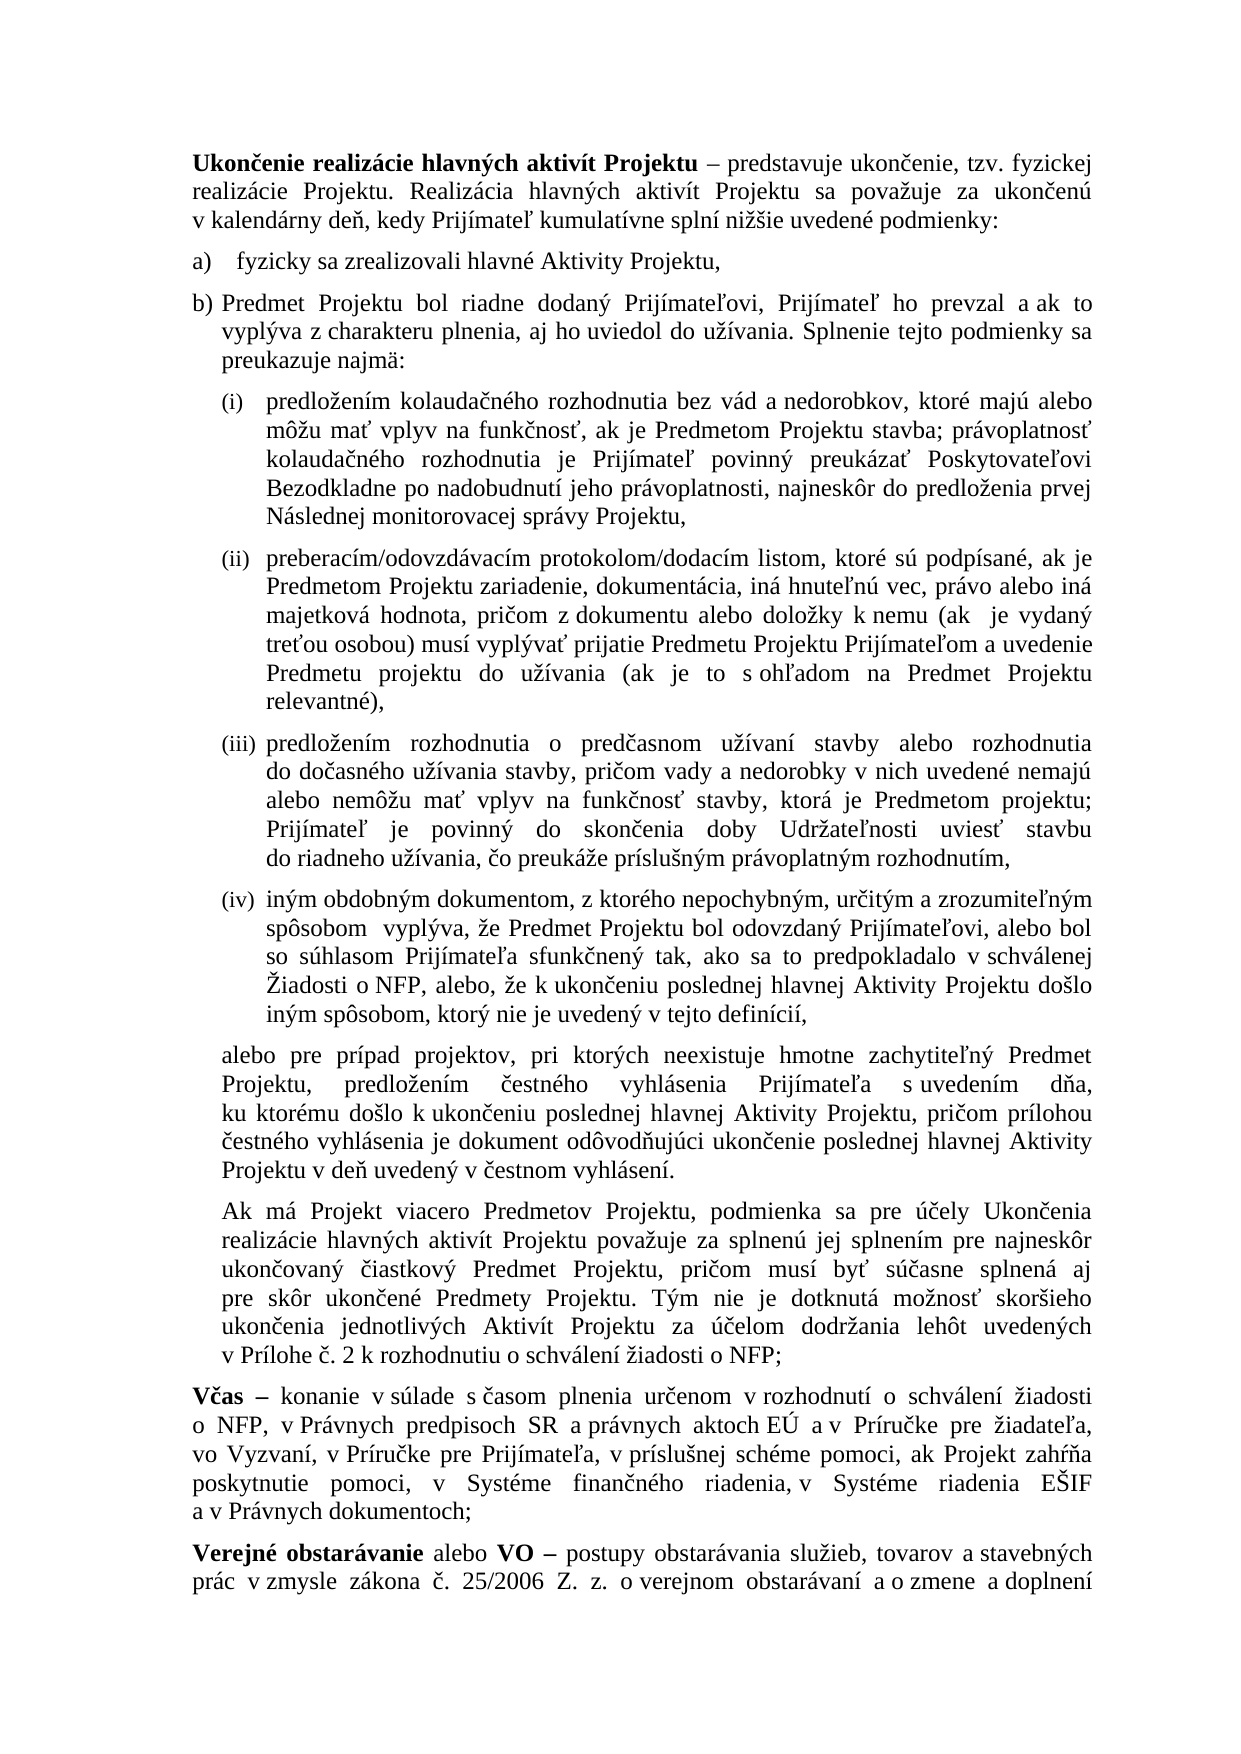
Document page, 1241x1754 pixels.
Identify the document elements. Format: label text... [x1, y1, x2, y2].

list fyzicky sa zrealizovali hlavné Aktivity Projektu, [192, 246, 1093, 275]
list predložením kolaudačného rozhodnutia bez vád a nedorobkov, ktoré majú alebo môžu mať vplyv na funkčnosť, ak je Predmetom Projektu stavba; právoplatnosť kolaudačného rozhodnutia je Prijímateľ povinný preukázať Poskytovateľovi Bezodkladne po nadobudnutí jeho právoplatnosti, najneskôr do predloženia prvej Následnej monitorovacej správy Projektu, [221, 386, 1093, 530]
list Včas – konanie v súlade s časom plnenia určenom v rozhodnutí o schválení žiadosti o NFP, v Právnych predpisoch SR a právnych aktoch EÚ a v Príručke pre žiadateľa, vo Vyzvaní, v Príručke pre Prijímateľa, v príslušnej schéme pomoci, ak Projekt zahŕňa poskytnutie pomoci, v Systéme finančného riadenia, v Systéme riadenia EŠIF a v Právnych dokumentoch; [192, 1381, 1093, 1525]
text alebo pre prípad projektov, pri ktorých neexistuje hmotne zachytiteľný Predmet Projektu, predložením čestného vyhlásenia Prijímateľa s uvedením dňa, ku ktorému došlo k ukončeniu poslednej hlavnej Aktivity Projektu, pričom prílohou čestného vyhlásenia je dokument odôvodňujúci ukončenie poslednej hlavnej Aktivity Projektu v deň uvedený v čestnom vyhlásení. [221, 1040, 1093, 1184]
list Predmet Projektu bol riadne dodaný Prijímateľovi, Prijímateľ ho prevzal a ak to vyplýva z charakteru plnenia, aj ho uviedol do užívania. Splnenie tejto podmienky sa preukazuje najmä: [192, 288, 1093, 374]
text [192, 1538, 1093, 1595]
list predložením rozhodnutia o predčasnom užívaní stavby alebo rozhodnutia do dočasného užívania stavby, pričom vady a nedorobky v nich uvedené nemajú alebo nemôžu mať vplyv na funkčnosť stavby, ktorá je Predmetom projektu; Prijímateľ je povinný do skončenia doby Udržateľnosti uviesť stavbu do riadneho užívania, čo preukáže príslušným právoplatným rozhodnutím, [221, 728, 1093, 871]
text Ak má Projekt viacero Predmetov Projektu, podmienka sa pre účely Ukončenia realizácie hlavných aktivít Projektu považuje za splnenú jej splnením pre najneskôr ukončovaný čiastkový Predmet Projektu, pričom musí byť súčasne splnená aj pre skôr ukončené Predmety Projektu. Tým nie je dotknutá možnosť skoršieho ukončenia jednotlivých Aktivít Projektu za účelom dodržania lehôt uvedených v Prílohe č. 2 k rozhodnutiu o schválení žiadosti o NFP; [221, 1196, 1093, 1369]
text Ukončenie realizácie hlavných aktivít Projektu – predstavuje ukončenie, tzv. fyzickej realizácie Projektu. Realizácia hlavných aktivít Projektu sa považuje za ukončenú v kalendárny deň, kedy Prijímateľ kumulatívne splní nižšie uvedené podmienky: [192, 148, 1093, 234]
list iným obdobným dokumentom, z ktorého nepochybným, určitým a zrozumiteľným spôsobom vyplýva, že Predmet Projektu bol odovzdaný Prijímateľovi, alebo bol so súhlasom Prijímateľa sfunkčnený tak, ako sa to predpokladalo v schválenej Žiadosti o NFP, alebo, že k ukončeniu poslednej hlavnej Aktivity Projektu došlo iným spôsobom, ktorý nie je uvedený v tejto definícií, [221, 884, 1093, 1028]
list preberacím/odovzdávacím protokolom/dodacím listom, ktoré sú podpísané, ak je Predmetom Projektu zariadenie, dokumentácia, iná hnuteľnú vec, právo alebo iná majetková hodnota, pričom z dokumentu alebo doložky k nemu (ak je vydaný treťou osobou) musí vyplývať prijatie Predmetu Projektu Prijímateľom a uvedenie Predmetu projektu do užívania (ak je to s ohľadom na Predmet Projektu relevantné), [221, 543, 1093, 715]
